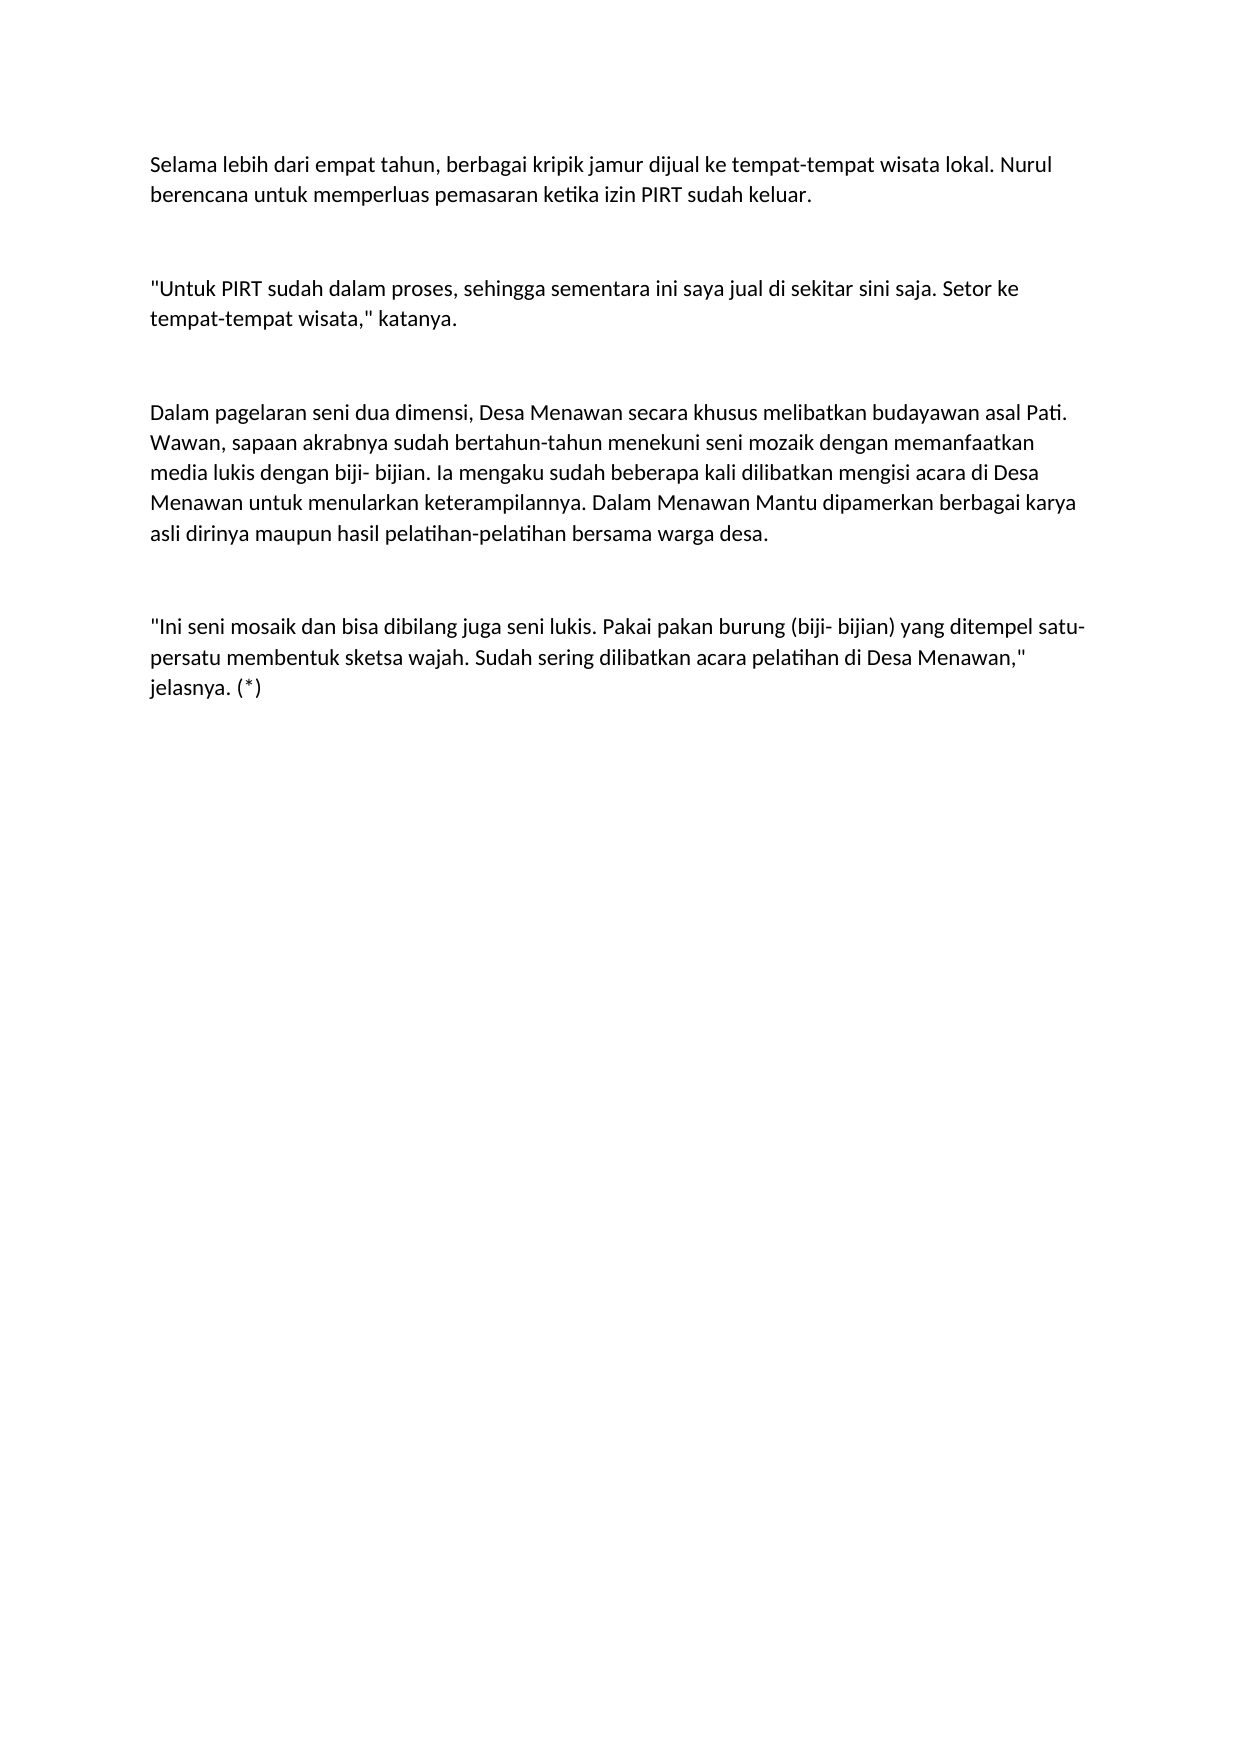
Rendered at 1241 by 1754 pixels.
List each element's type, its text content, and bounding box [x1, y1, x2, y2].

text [150, 150, 1090, 208]
text "Untuk PIRT sudah dalam proses, sehingga sementara ini saya jual di sekitar sini saja. Setor ke tempat-tempat wisata," katanya. [150, 274, 1090, 332]
text Dalam pagelaran seni dua dimensi, Desa Menawan secara khusus melibatkan budayawan asal Pati. Wawan, sapaan akrabnya sudah bertahun-tahun menekuni seni mozaik dengan memanfaatkan media lukis dengan biji- bijian. Ia mengaku sudah beberapa kali dilibatkan mengisi acara di Desa Menawan untuk menularkan keterampilannya. Dalam Menawan Mantu dipamerkan berbagai karya asli dirinya maupun hasil pelatihan-pelatihan bersama warga desa. [150, 398, 1090, 547]
text "Ini seni mosaik dan bisa dibilang juga seni lukis. Pakai pakan burung (biji- bijian) yang ditempel satu-persatu membentuk sketsa wajah. Sudah sering dilibatkan acara pelatihan di Desa Menawan," jelasnya. (*) [150, 612, 1090, 701]
